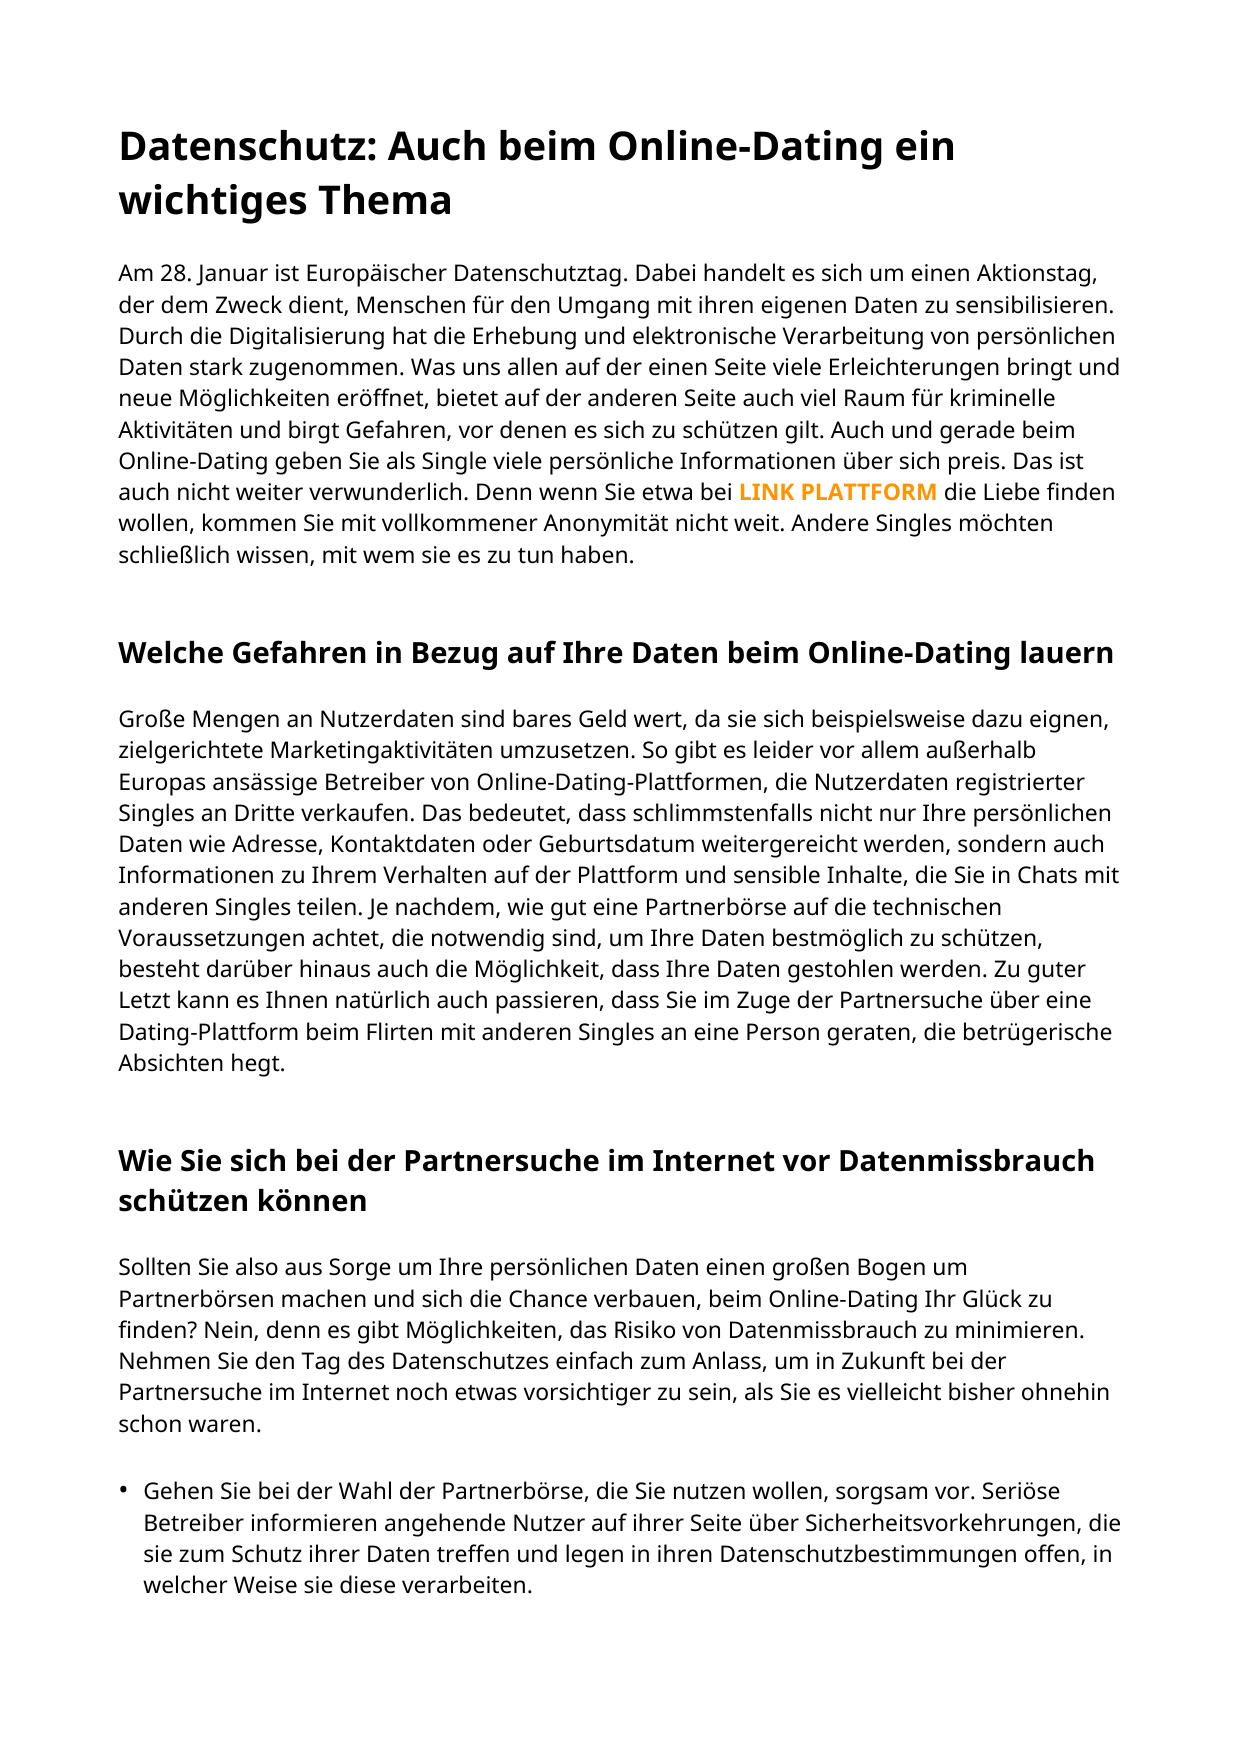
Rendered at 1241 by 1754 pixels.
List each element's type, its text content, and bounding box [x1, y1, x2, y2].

text Datenschutz: Auch beim Online-Dating ein wichtiges Thema [118, 118, 1122, 226]
text Große Mengen an Nutzerdaten sind bares Geld wert, da sie sich beispielsweise dazu eignen, zielgerichtete Marketingaktivitäten umzusetzen. So gibt es leider vor allem außerhalb Europas ansässige Betreiber von Online-Dating-Plattformen, die Nutzerdaten registrierter Singles an Dritte verkaufen. Das bedeutet, dass schlimmstenfalls nicht nur Ihre persönlichen Daten wie Adresse, Kontaktdaten oder Geburtsdatum weitergereicht werden, sondern auch Informationen zu Ihrem Verhalten auf der Plattform und sensible Inhalte, die Sie in Chats mit anderen Singles teilen. Je nachdem, wie gut eine Partnerbörse auf die technischen Voraussetzungen achtet, die notwendig sind, um Ihre Daten bestmöglich zu schützen, besteht darüber hinaus auch die Möglichkeit, dass Ihre Daten gestohlen werden. Zu guter Letzt kann es Ihnen natürlich auch passieren, dass Sie im Zuge der Partnersuche über eine Dating-Plattform beim Flirten mit anderen Singles an eine Person geraten, die betrügerische Absichten hegt. [118, 703, 1122, 1078]
text Welche Gefahren in Bezug auf Ihre Daten beim Online-Dating lauern [118, 632, 1122, 672]
text Sollten Sie also aus Sorge um Ihre persönlichen Daten einen großen Bogen um Partnerbörsen machen und sich die Chance verbauen, beim Online-Dating Ihr Glück zu finden? Nein, denn es gibt Möglichkeiten, das Risiko von Datenmissbrauch zu minimieren. Nehmen Sie den Tag des Datenschutzes einfach zum Anlass, um in Zukunft bei der Partnersuche im Internet noch etwas vorsichtiger zu sein, als Sie es vielleicht bisher ohnehin schon waren. [118, 1251, 1122, 1439]
text Wie Sie sich bei der Partnersuche im Internet vor Datenmissbrauch schützen können [118, 1141, 1122, 1220]
list Gehen Sie bei der Wahl der Partnerbörse, die Sie nutzen wollen, sorgsam vor. Seriöse Betreiber informieren angehende Nutzer auf ihrer Seite über Sicherheitsvorkehrungen, die sie zum Schutz ihrer Daten treffen und legen in ihren Datenschutzbestimmungen offen, in welcher Weise sie diese verarbeiten. [118, 1470, 1122, 1601]
text Am 28. Januar ist Europäischer Datenschutztag. Dabei handelt es sich um einen Aktionstag, der dem Zweck dient, Menschen für den Umgang mit ihren eigenen Daten zu sensibilisieren. Durch die Digitalisierung hat die Erhebung und elektronische Verarbeitung von persönlichen Daten stark zugenommen. Was uns allen auf der einen Seite viele Erleichterungen bringt und neue Möglichkeiten eröffnet, bietet auf der anderen Seite auch viel Raum für kriminelle Aktivitäten und birgt Gefahren, vor denen es sich zu schützen gilt. Auch und gerade beim Online-Dating geben Sie als Single viele persönliche Informationen über sich preis. Das ist auch nicht weiter verwunderlich. Denn wenn Sie etwa bei LINK PLATTFORM die Liebe finden wollen, kommen Sie mit vollkommener Anonymität nicht weit. Andere Singles möchten schließlich wissen, mit wem sie es zu tun haben. [118, 257, 1122, 570]
